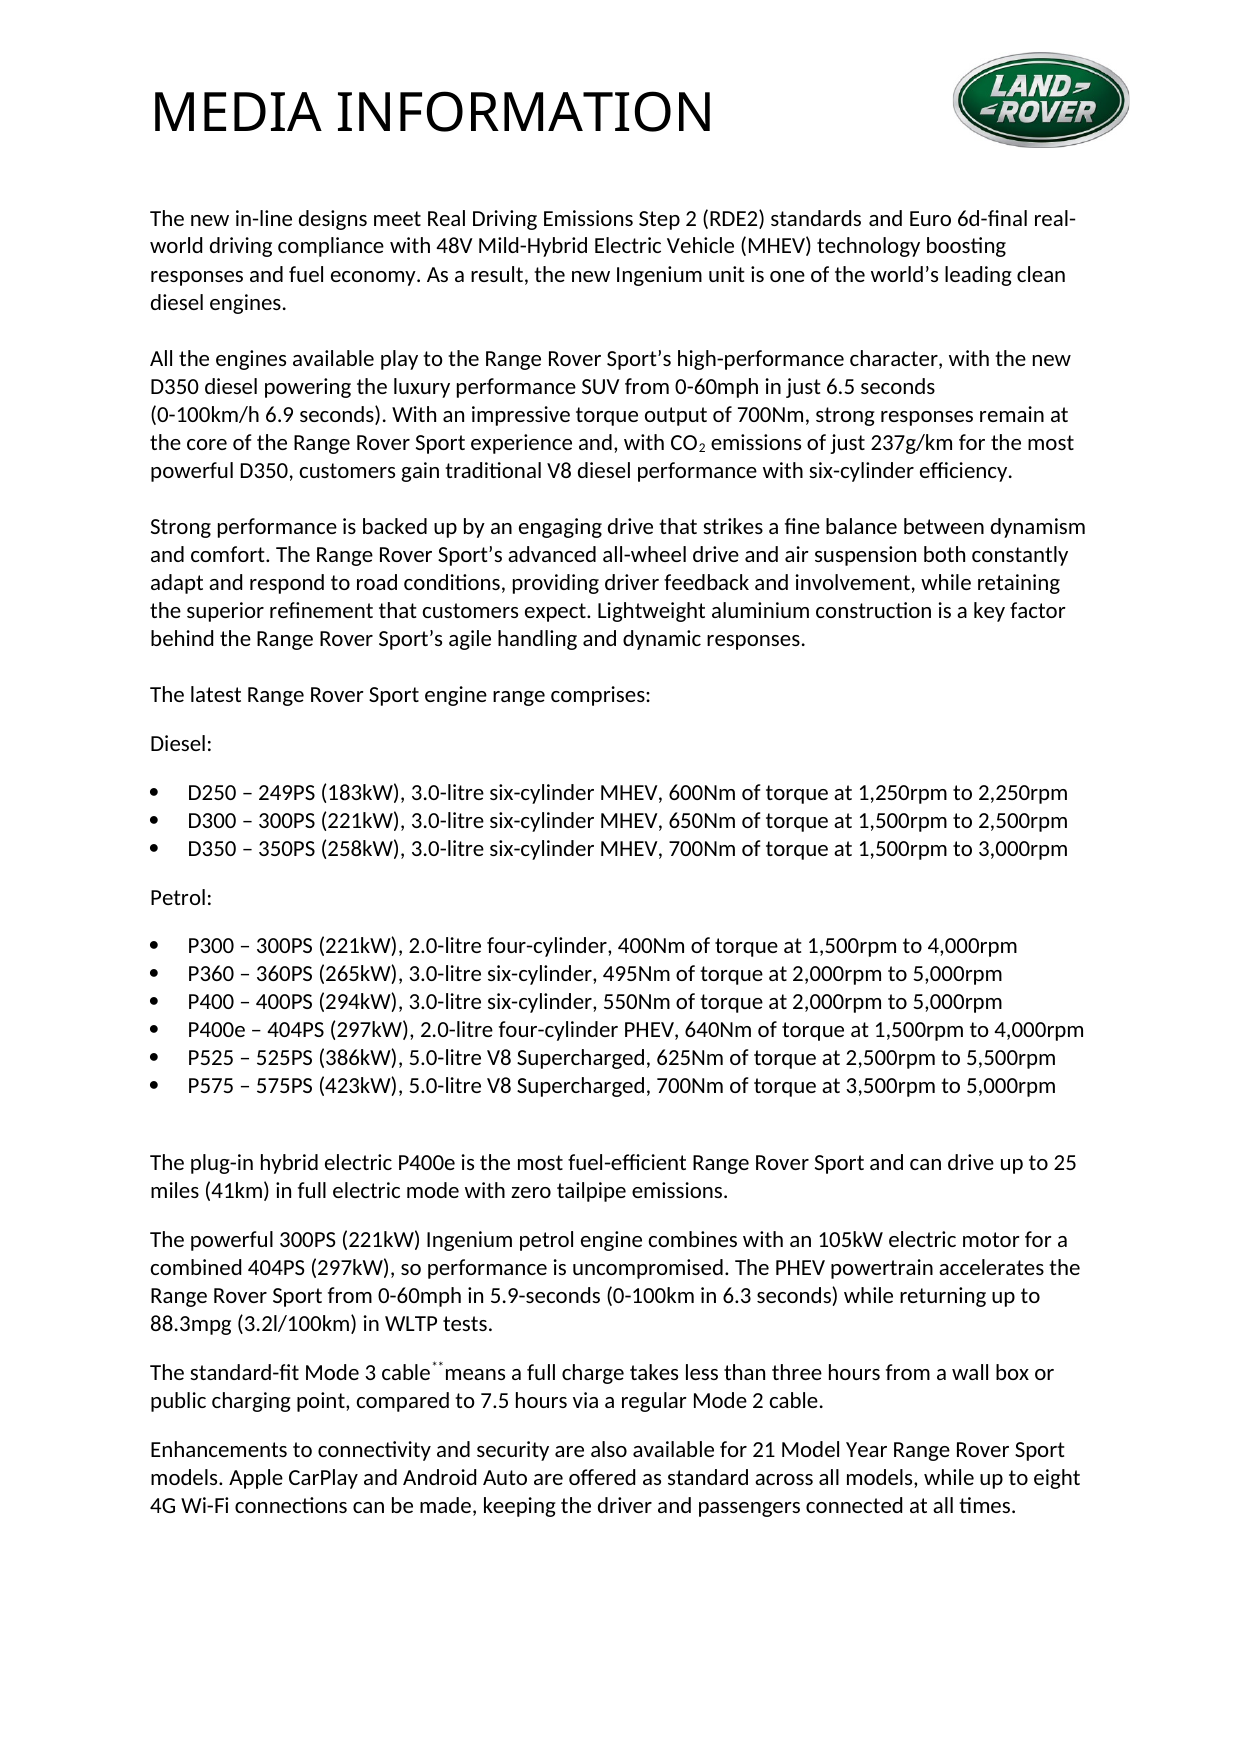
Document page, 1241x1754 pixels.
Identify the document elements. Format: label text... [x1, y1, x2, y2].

text All the engines available play to the Range Rover Sport’s high-performance character, with the new D350 diesel powering the luxury performance SUV from 0-60mph in just 6.5 seconds (0-100km/h 6.9 seconds). With an impressive torque output of 700Nm, strong responses remain at the core of the Range Rover Sport experience and, with CO2 emissions of just 237g/km for the most powerful D350, customers gain traditional V8 diesel performance with six-cylinder efficiency. [150, 344, 1090, 484]
picture [952, 52, 1130, 148]
list D300 – 300PS (221kW), 3.0-litre six-cylinder MHEV, 650Nm of torque at 1,500rpm to 2,500rpm [150, 806, 1090, 834]
list P525 – 525PS (386kW), 5.0-litre V8 Supercharged, 625Nm of torque at 2,500rpm to 5,500rpm [150, 1043, 1090, 1072]
list P400 – 400PS (294kW), 3.0-litre six-cylinder, 550Nm of torque at 2,000rpm to 5,000rpm [150, 987, 1090, 1016]
text Diesel: [150, 729, 1090, 757]
text The standard-fit Mode 3 cable**means a full charge takes less than three hours from a wall box or public charging point, compared to 7.5 hours via a regular Mode 2 cable. [150, 1358, 1090, 1414]
list D250 – 249PS (183kW), 3.0-litre six-cylinder MHEV, 600Nm of torque at 1,250rpm to 2,250rpm [150, 778, 1090, 806]
text The latest Range Rover Sport engine range comprises: [150, 680, 1090, 708]
list P400e – 404PS (297kW), 2.0-litre four-cylinder PHEV, 640Nm of torque at 1,500rpm to 4,000rpm [150, 1016, 1090, 1043]
text Enhancements to connectivity and security are also available for 21 Model Year Range Rover Sport models. Apple CarPlay and Android Auto are offered as standard across all models, while up to eight 4G Wi-Fi connections can be made, keeping the driver and passengers connected at all times. [150, 1435, 1090, 1519]
text Petrol: [150, 883, 1090, 911]
text Strong performance is backed up by an engaging drive that strikes a fine balance between dynamism and comfort. The Range Rover Sport’s advanced all-wheel drive and air suspension both constantly adapt and respond to road conditions, providing driver feedback and involvement, while retaining the superior refinement that customers expect. Lightweight aluminium construction is a key factor behind the Range Rover Sport’s agile handling and dynamic responses. [150, 512, 1090, 652]
list P575 – 575PS (423kW), 5.0-litre V8 Supercharged, 700Nm of torque at 3,500rpm to 5,000rpm [150, 1072, 1090, 1099]
list D350 – 350PS (258kW), 3.0-litre six-cylinder MHEV, 700Nm of torque at 1,500rpm to 3,000rpm [150, 834, 1090, 862]
text The plug-in hybrid electric P400e is the most fuel-efficient Range Rover Sport and can drive up to 25 miles (41km) in full electric mode with zero tailpipe emissions. [150, 1148, 1090, 1204]
list P300 – 300PS (221kW), 2.0-litre four-cylinder, 400Nm of torque at 1,500rpm to 4,000rpm [150, 931, 1090, 959]
list P360 – 360PS (265kW), 3.0-litre six-cylinder, 495Nm of torque at 2,000rpm to 5,000rpm [150, 959, 1090, 987]
text The new in-line designs meet Real Driving Emissions Step 2 (RDE2) standards and Euro 6d-final real-world driving compliance with 48V Mild-Hybrid Electric Vehicle (MHEV) technology boosting responses and fuel economy. As a result, the new Ingenium unit is one of the world’s leading clean diesel engines. [150, 204, 1090, 316]
text The powerful 300PS (221kW) Ingenium petrol engine combines with an 105kW electric motor for a combined 404PS (297kW), so performance is uncompromised. The PHEV powertrain accelerates the Range Rover Sport from 0-60mph in 5.9-seconds (0-100km in 6.3 seconds) while returning up to 88.3mpg (3.2l/100km) in WLTP tests. [150, 1225, 1090, 1337]
